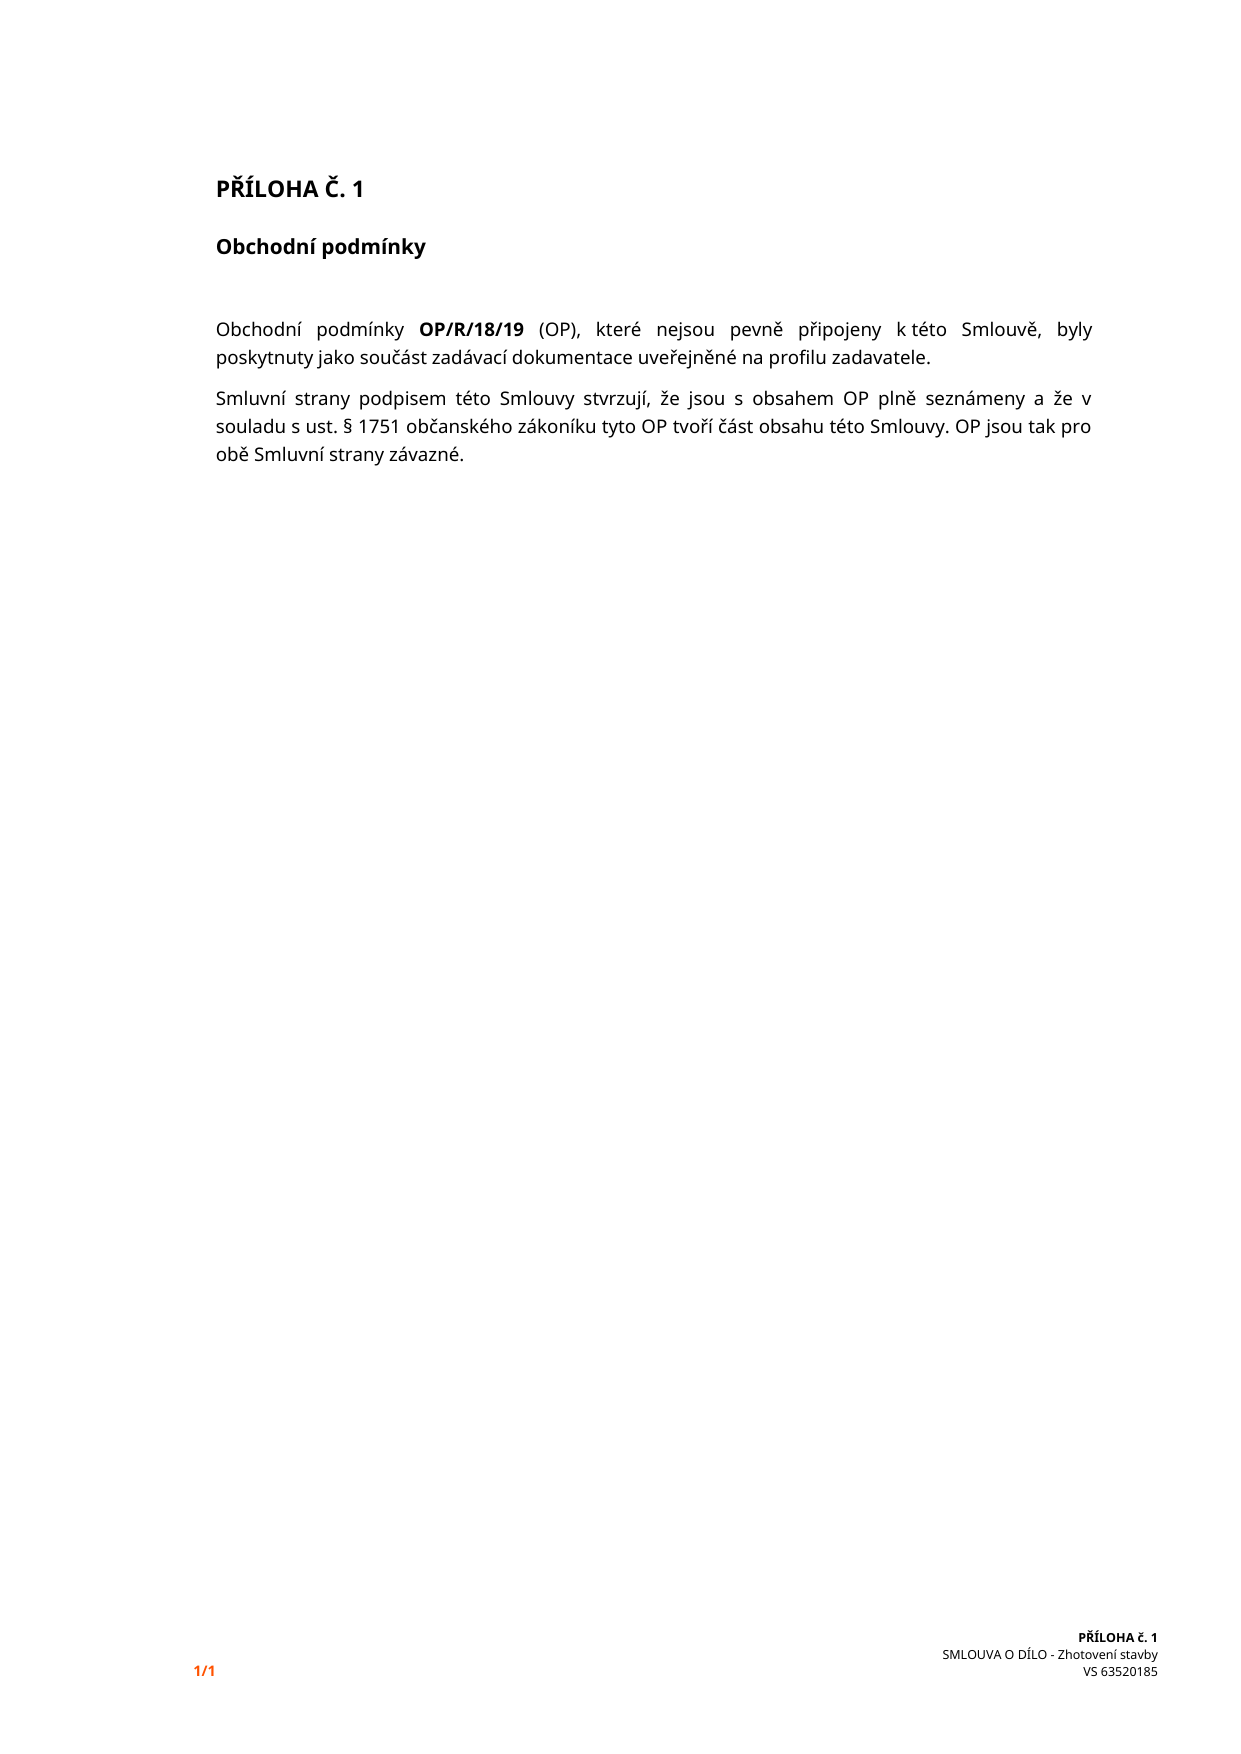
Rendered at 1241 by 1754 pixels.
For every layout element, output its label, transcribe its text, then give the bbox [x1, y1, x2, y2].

text Obchodní podmínky [216, 232, 1092, 261]
text Smluvní strany podpisem této Smlouvy stvrzují, že jsou s obsahem OP plně seznámeny a že v souladu s ust. § 1751 občanského zákoníku tyto OP tvoří část obsahu této Smlouvy. OP jsou tak pro obě Smluvní strany závazné. [216, 385, 1092, 466]
text Příloha č. 1 [216, 173, 1092, 204]
text Obchodní podmínky OP/R/18/19 (OP), které nejsou pevně připojeny k této Smlouvě, byly poskytnuty jako součást zadávací dokumentace uveřejněné na profilu zadavatele. [216, 316, 1092, 370]
